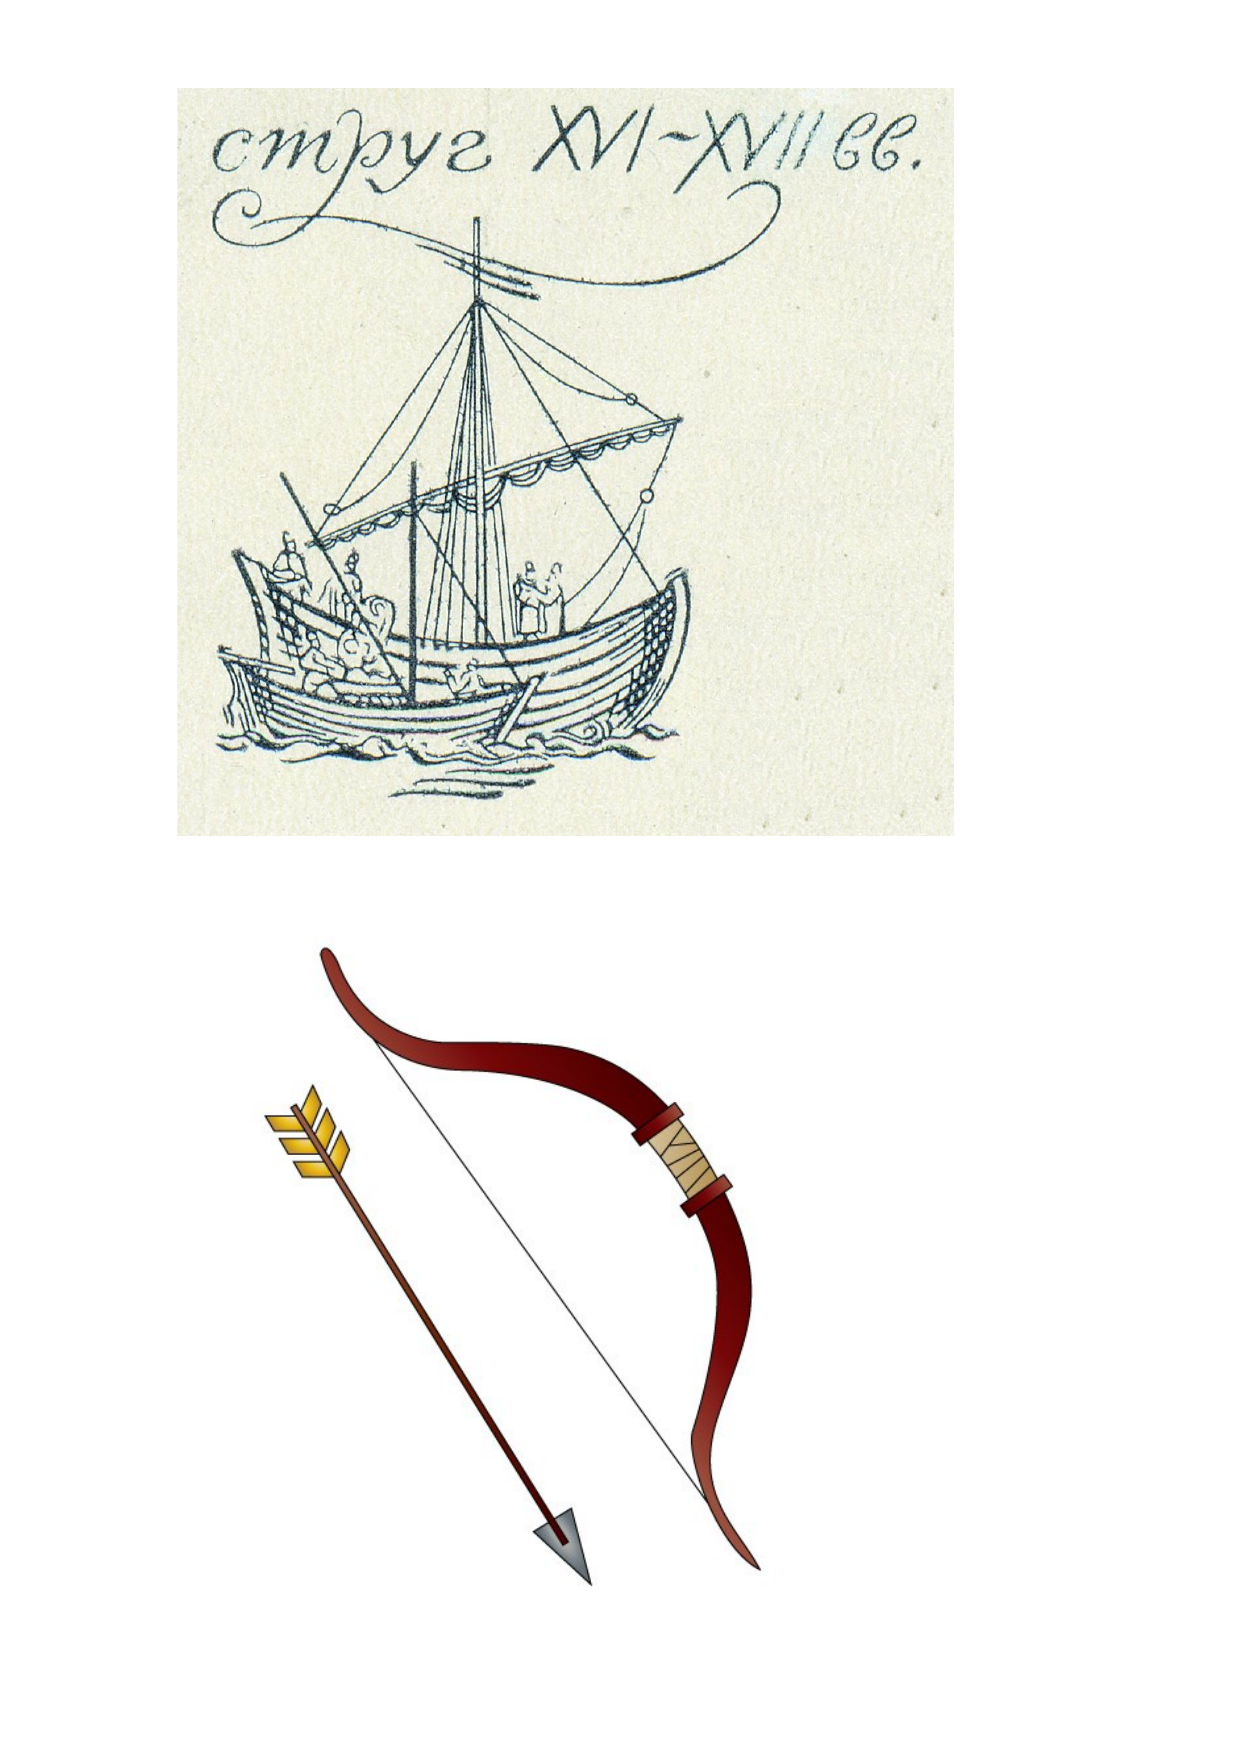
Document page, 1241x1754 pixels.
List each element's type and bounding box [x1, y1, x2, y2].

picture [251, 913, 778, 1627]
picture [177, 88, 955, 836]
